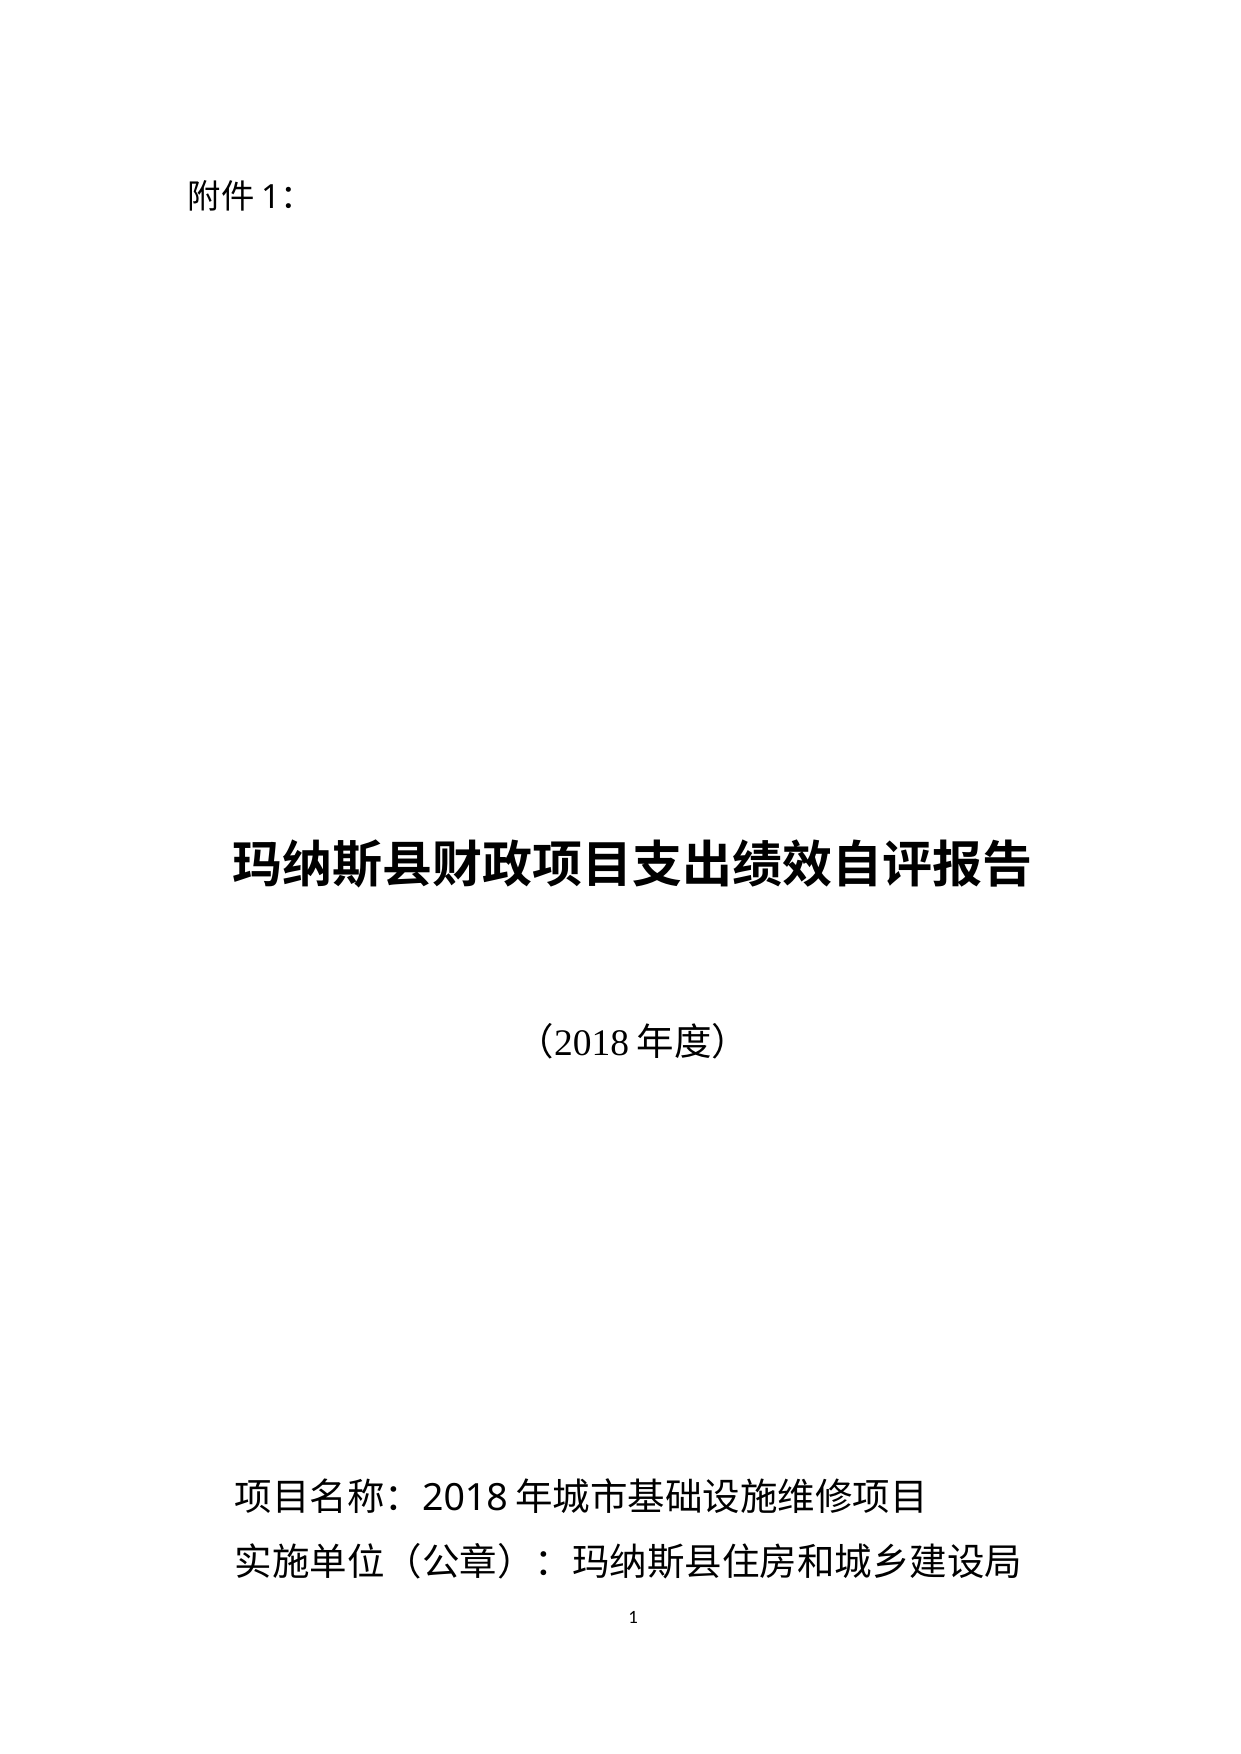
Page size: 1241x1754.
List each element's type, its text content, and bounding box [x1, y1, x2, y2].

text 玛纳斯县财政项目支出绩效自评报告 [187, 812, 1078, 909]
text 实施单位（公章）：玛纳斯县住房和城乡建设局 [187, 1527, 1078, 1592]
text 附件1： [187, 162, 1078, 227]
text （2018年度） [187, 1007, 1078, 1072]
text 项目名称：2018年城市基础设施维修项目 [187, 1462, 1078, 1527]
